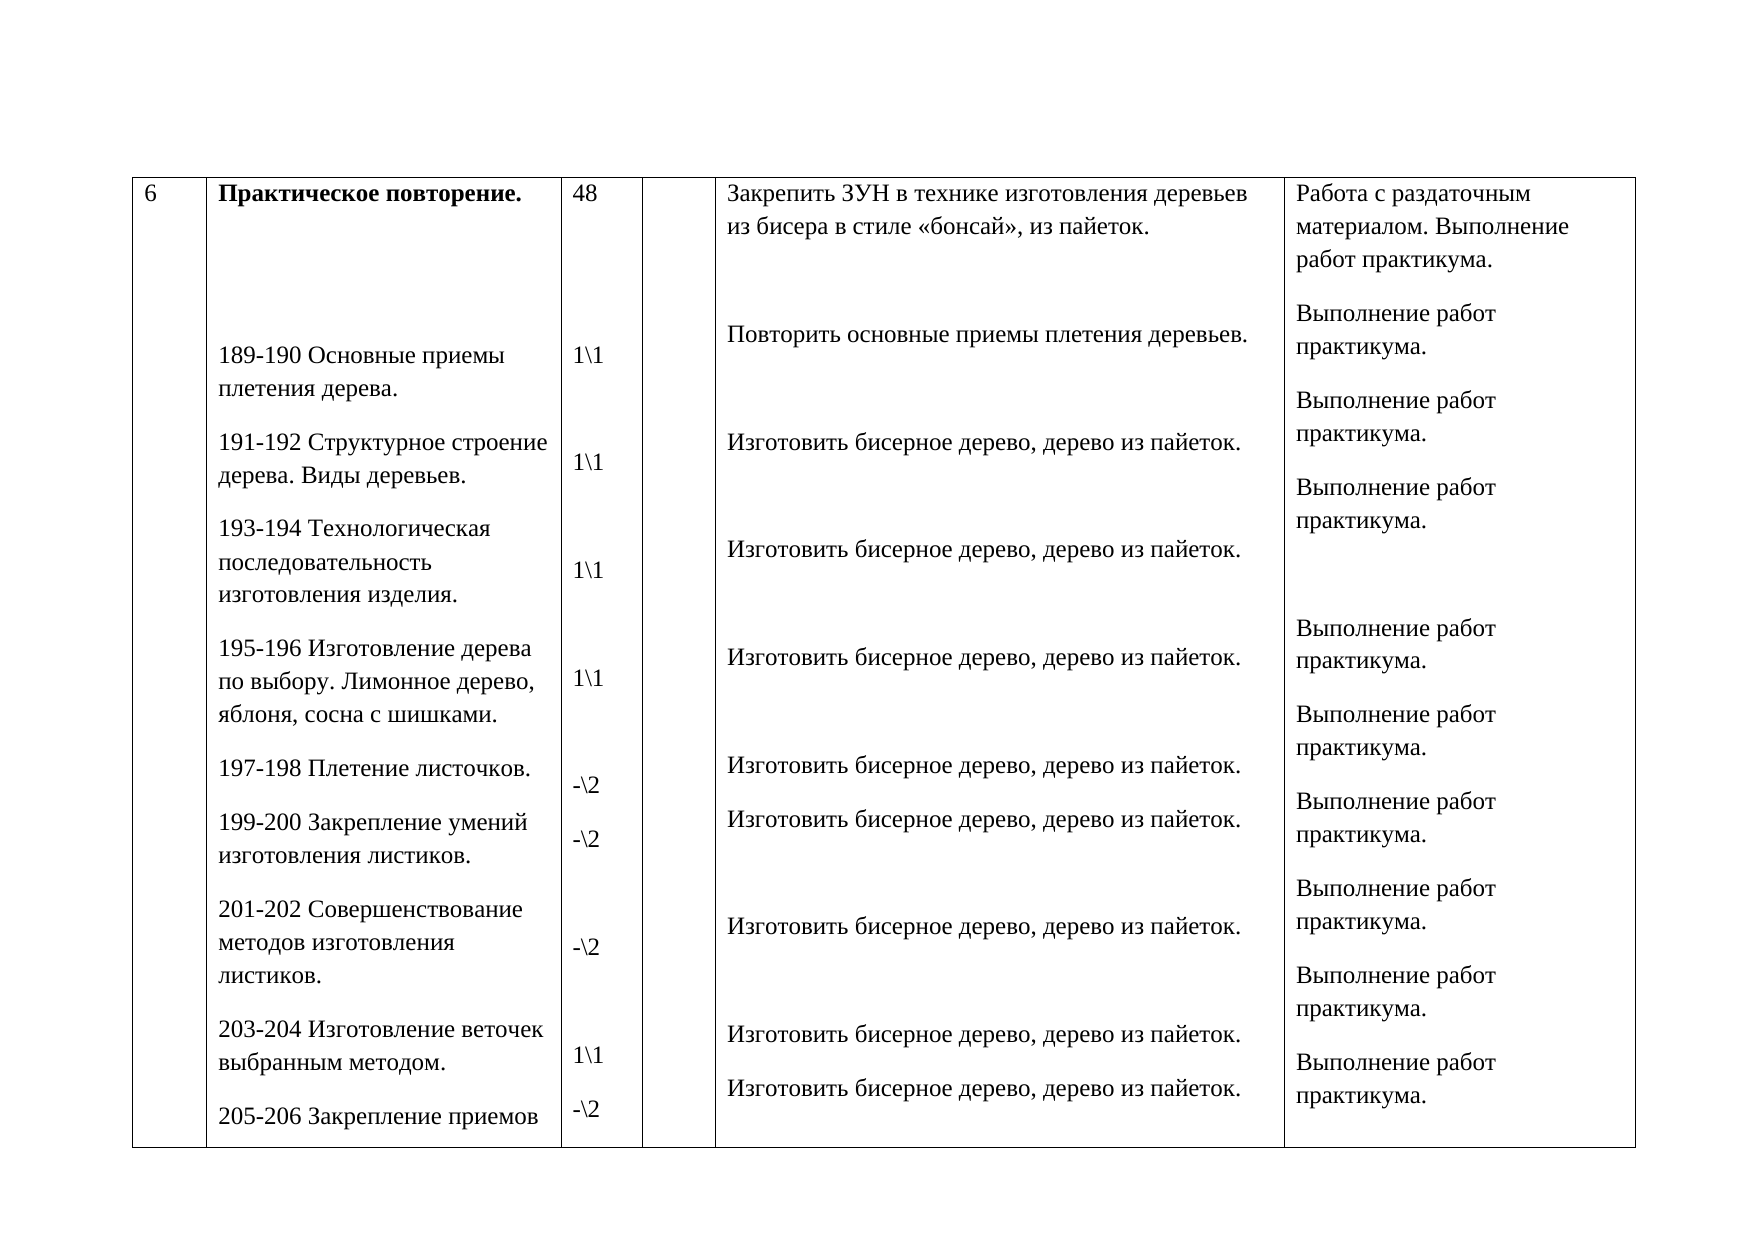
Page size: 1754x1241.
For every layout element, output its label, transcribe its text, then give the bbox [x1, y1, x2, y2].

table_cell [643, 178, 715, 1147]
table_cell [207, 178, 561, 1147]
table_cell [716, 178, 1284, 1147]
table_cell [562, 178, 642, 1147]
table_cell 6 [133, 178, 206, 1147]
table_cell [1285, 178, 1635, 1147]
